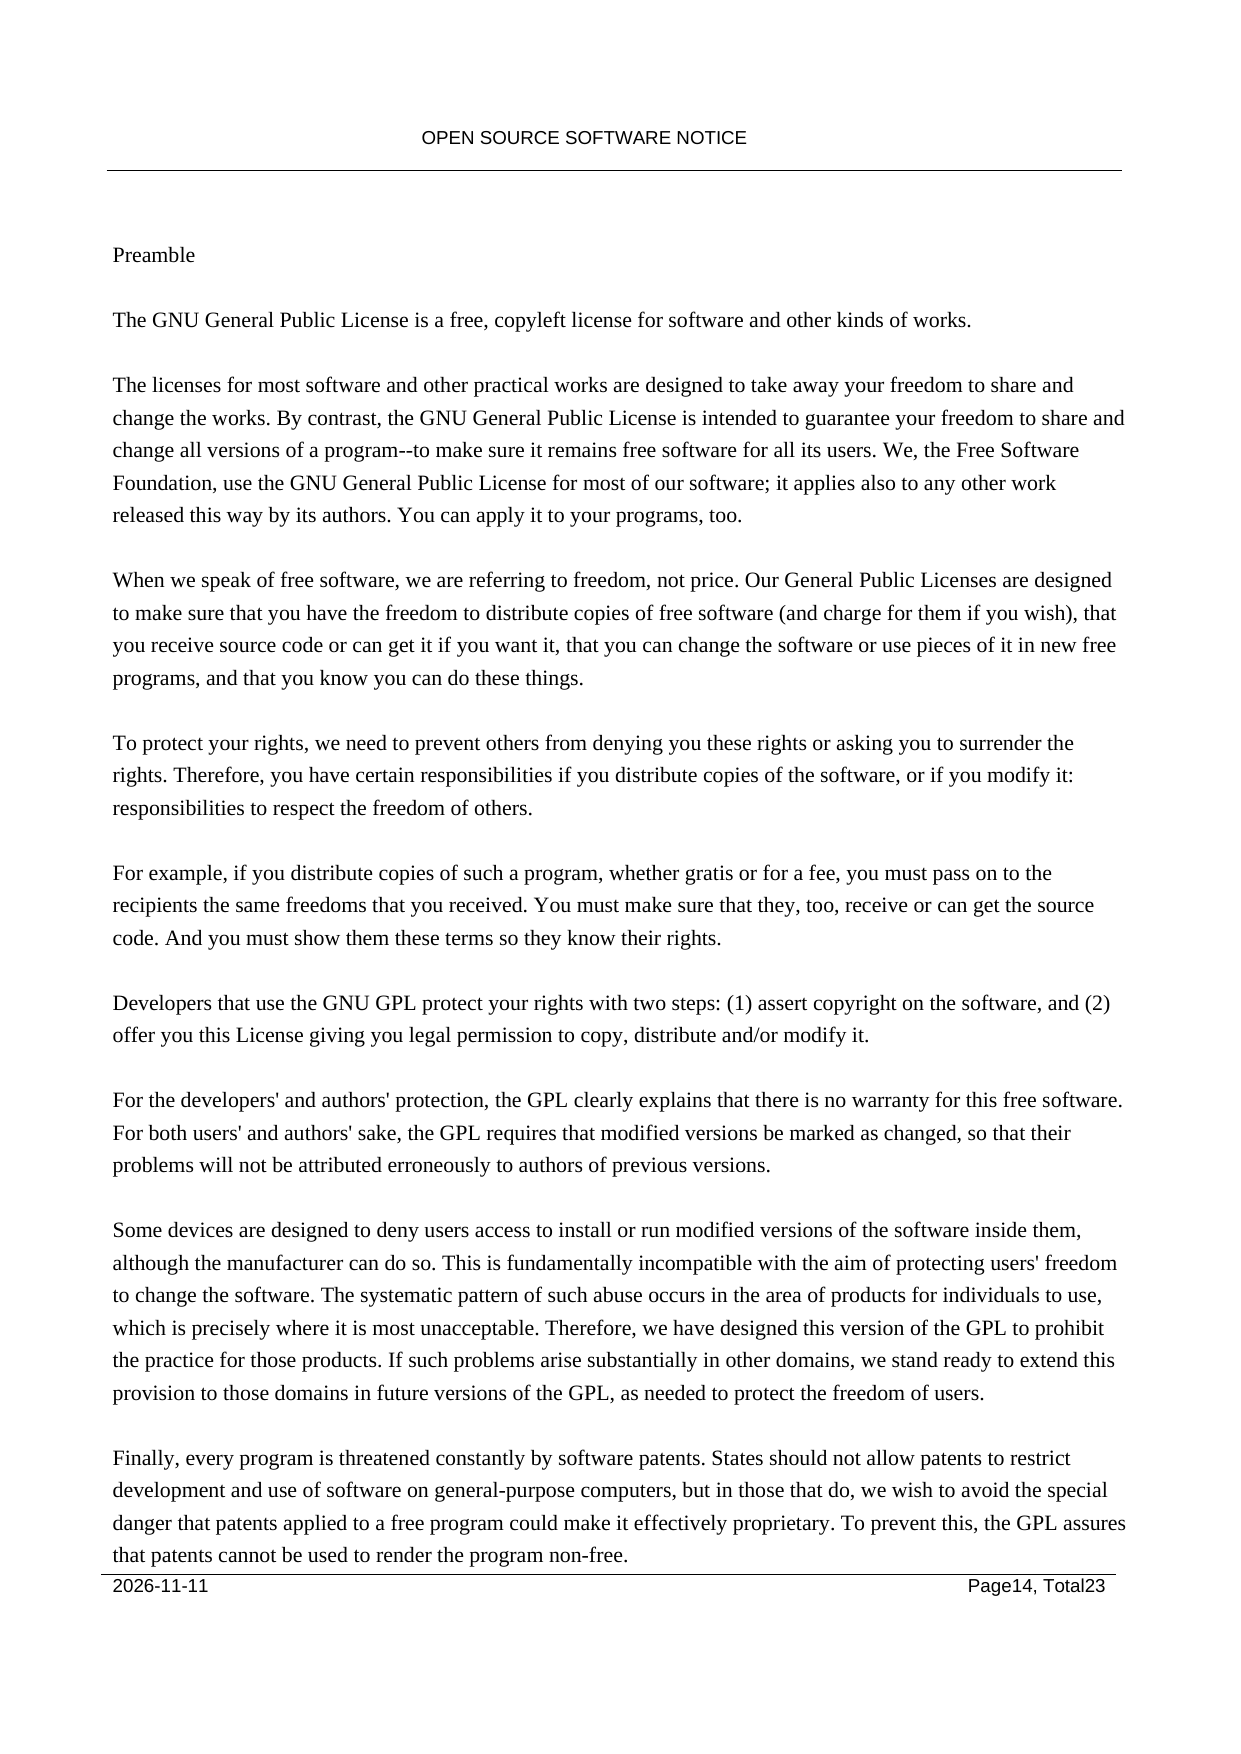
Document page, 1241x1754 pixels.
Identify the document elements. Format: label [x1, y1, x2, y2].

text [112, 206, 1128, 1571]
